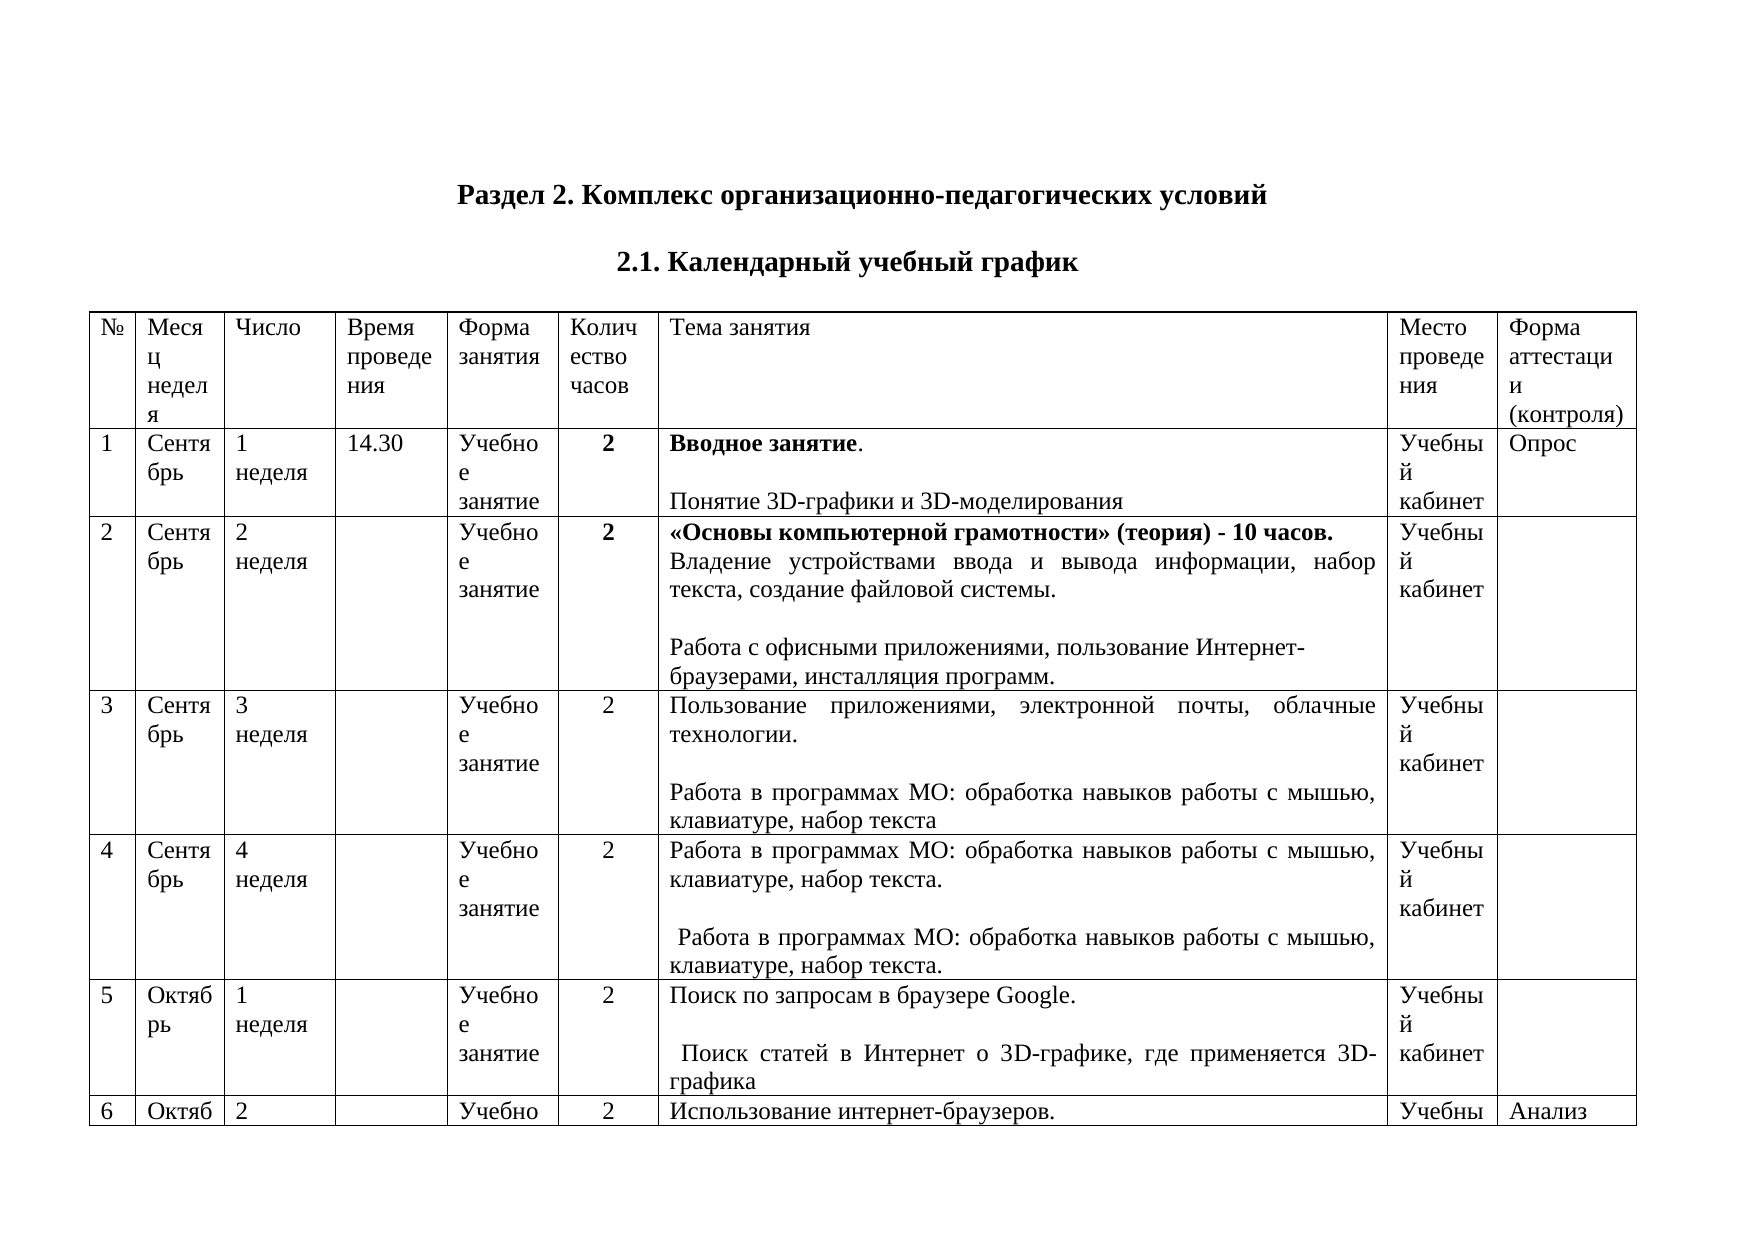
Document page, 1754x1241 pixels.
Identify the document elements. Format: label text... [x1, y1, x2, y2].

table_cell [336, 1096, 447, 1125]
table_header Тема занятия [659, 313, 1387, 427]
table_cell Вводное занятие. Понятие 3D-графики и 3D-моделирования [659, 429, 1387, 516]
table_cell 2 неделя [225, 1096, 335, 1125]
table_cell Учебный кабинет [1388, 835, 1497, 979]
table_cell 2 [559, 429, 658, 516]
table_cell [1498, 835, 1636, 979]
table_cell 2 [559, 980, 658, 1095]
table_cell Октябрь [136, 980, 224, 1095]
table_cell Учебный кабинет [1388, 1096, 1497, 1125]
table_cell [1498, 980, 1636, 1095]
table_cell «Основы компьютерной грамотности» (теория) - 10 часов. Владение устройствами ввода и вывода информации, набор текста, создание файловой системы. Работа с офисными приложениями, пользование Интернет-браузерами, инсталляция программ. [659, 517, 1387, 689]
table_header Форма аттестации (контроля) [1498, 313, 1636, 427]
table_cell Учебный кабинет [1388, 691, 1497, 834]
table_cell 2 [559, 835, 658, 979]
table_cell 2 [559, 691, 658, 834]
table_cell Сентябрь [136, 517, 224, 689]
table_cell [336, 517, 447, 689]
table_cell Пользование приложениями, электронной почты, облачные технологии. Работа в программах МО: обработка навыков работы с мышью, клавиатуре, набор текста [659, 691, 1387, 834]
table_cell 2 [559, 517, 658, 689]
table_header Место проведения [1388, 313, 1497, 427]
table_cell 6 [90, 1096, 135, 1125]
table_cell [336, 835, 447, 979]
table_cell Опрос [1498, 429, 1636, 516]
table_cell Учебное занятие [448, 691, 558, 834]
table_cell 3 неделя [225, 691, 335, 834]
table_cell [1498, 691, 1636, 834]
table_cell Работа в программах МО: обработка навыков работы с мышью, клавиатуре, набор текста. Работа в программах МО: обработка навыков работы с мышью, клавиатуре, набор текста. [659, 835, 1387, 979]
table_cell [336, 980, 447, 1095]
table_cell Учебный кабинет [1388, 980, 1497, 1095]
table_cell [336, 691, 447, 834]
table_cell Поиск по запросам в браузере Google. Поиск статей в Интернет о 3D-графике, где применяется 3D-графика [659, 980, 1387, 1095]
table_cell 14.30 [336, 429, 447, 516]
table_cell Сентябрь [136, 691, 224, 834]
table_cell Учебный кабинет [1388, 517, 1497, 689]
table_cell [1498, 1096, 1636, 1125]
table_header Число [225, 313, 335, 427]
table_cell Учебное занятие [448, 429, 558, 516]
table_cell 1 [90, 429, 135, 516]
table_cell 2 неделя [225, 517, 335, 689]
text Раздел 2. Комплекс организационно-педагогических условий [89, 177, 1636, 211]
table_header Время проведения [336, 313, 447, 427]
table_cell 5 [90, 980, 135, 1095]
table_cell 4 неделя [225, 835, 335, 979]
table_cell 3 [90, 691, 135, 834]
table_cell Октябрь [136, 1096, 224, 1125]
table_cell Учебное занятие [448, 835, 558, 979]
table_cell 2 [90, 517, 135, 689]
table_header Форма занятия [448, 313, 558, 427]
table_cell 1 неделя [225, 429, 335, 516]
table_cell 1 неделя [225, 980, 335, 1095]
table_cell Сентябрь [136, 429, 224, 516]
table_cell Учебное занятие [448, 517, 558, 689]
table_cell [1498, 517, 1636, 689]
table_header Месяц неделя [136, 313, 224, 427]
table_header Количество часов [559, 313, 658, 427]
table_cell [659, 1096, 1387, 1125]
table_cell Сентябрь [136, 835, 224, 979]
table_cell 4 [90, 835, 135, 979]
table_cell Учебный кабинет [1388, 429, 1497, 516]
table_header № [90, 313, 135, 427]
table_cell 2 [559, 1096, 658, 1125]
table_cell Учебное занятие [448, 1096, 558, 1125]
text 2.1. Календарный учебный график [89, 244, 1606, 278]
table_cell Учебное занятие [448, 980, 558, 1095]
